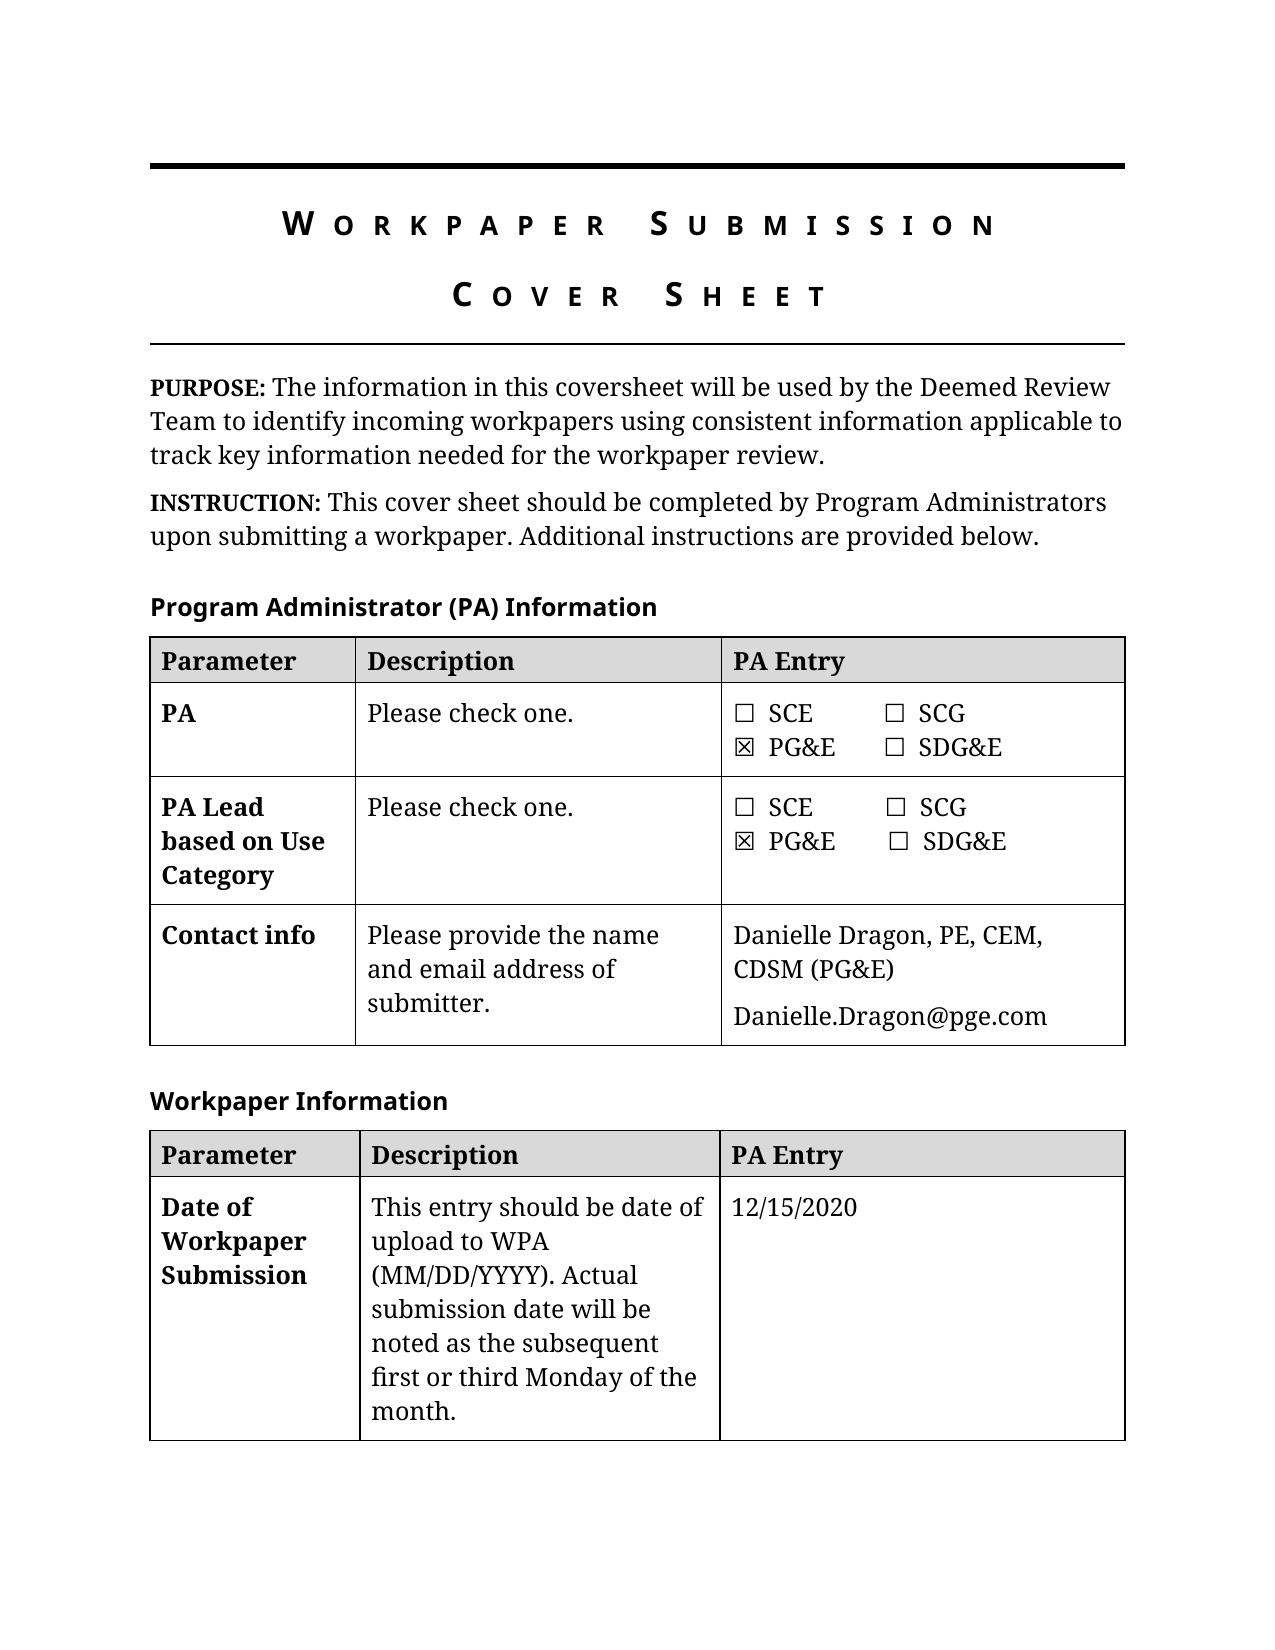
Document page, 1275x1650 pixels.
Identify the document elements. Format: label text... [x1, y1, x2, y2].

text Workpaper Information [150, 1083, 1125, 1118]
table_cell SCG SDG&E [872, 683, 1124, 776]
table_cell Contact info [151, 905, 355, 1045]
table_header Parameter [151, 638, 355, 682]
table_header Description [361, 1131, 719, 1176]
table_cell PA Lead based on Use Category [151, 777, 355, 904]
table_cell Please check one. [356, 683, 721, 776]
table_cell Date of Workpaper Submission [151, 1177, 359, 1440]
table_cell SCE SCG PG&E SDG&E [722, 777, 1124, 904]
table_header PA Entry [721, 1131, 1124, 1176]
table_cell 12/15/2020 [721, 1177, 1124, 1440]
text Program Administrator (PA) Information [150, 590, 1125, 624]
table_cell SCE PG&E [722, 683, 872, 776]
table_cell Danielle Dragon, PE, CEM, CDSM (PG&E) Danielle.Dragon@pge.com [722, 905, 1124, 1045]
table_header Description [356, 638, 721, 682]
table_header PA Entry [722, 638, 1124, 682]
table_cell Please provide the name and email address of submitter. [356, 905, 721, 1045]
text INSTRUCTION: This cover sheet should be completed by Program Administrators upon submitting a workpaper. Additional instructions are provided below. [150, 484, 1125, 552]
table_cell PA [151, 683, 355, 776]
table_header Parameter [151, 1131, 359, 1176]
text Cover Sheet [150, 233, 1125, 343]
table_cell This entry should be date of upload to WPA (MM/DD/YYYY). Actual submission date will be noted as the subsequent first or third Monday of the month. [361, 1177, 719, 1440]
table_cell Please check one. [356, 777, 721, 904]
text Workpaper Submission [150, 169, 1125, 233]
text Purpose: The information in this coversheet will be used by the Deemed Review Team to identify incoming workpapers using consistent information applicable to track key information needed for the workpaper review. [150, 369, 1125, 472]
